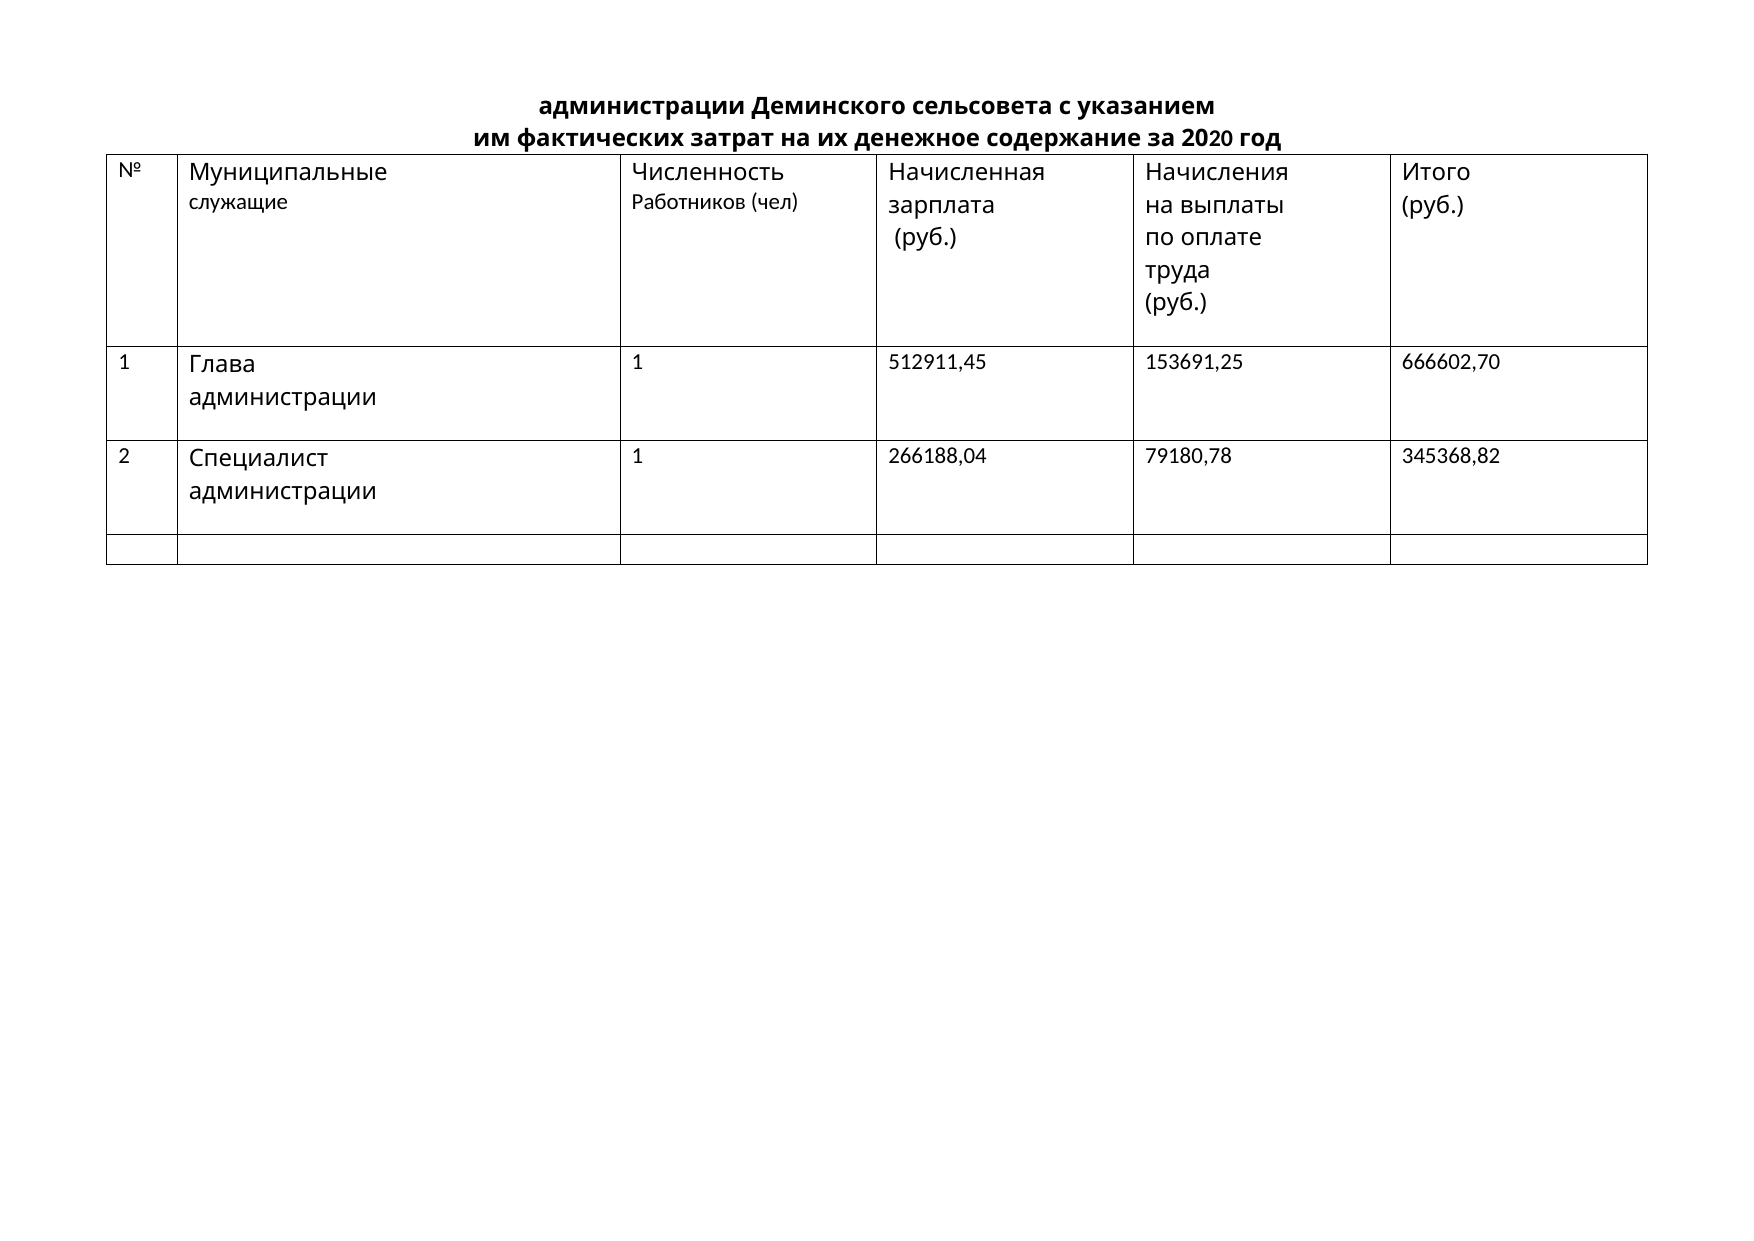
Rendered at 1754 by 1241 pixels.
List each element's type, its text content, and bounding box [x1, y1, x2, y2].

table_cell 512911,45 [877, 347, 1133, 440]
table_cell 1 [107, 347, 177, 440]
table_cell 345368,82 [1391, 441, 1647, 534]
table_cell 1 [621, 347, 876, 440]
table_header Начисленная зарплата (руб.) [877, 155, 1133, 346]
text им фактических затрат на их денежное содержание за 2020 год [118, 121, 1636, 154]
text администрации Деминского сельсовета с указанием [118, 88, 1636, 121]
table_cell [107, 535, 177, 563]
table_cell [621, 535, 876, 563]
table_header Численность Работников (чел) [621, 155, 876, 346]
table_cell 153691,25 [1134, 347, 1390, 440]
table_cell Специалист администрации [178, 441, 620, 534]
table_header Муниципальные служащие [178, 155, 620, 346]
table_header Начисления на выплаты по оплате труда (руб.) [1134, 155, 1390, 346]
table_header № [107, 155, 177, 346]
table_cell 266188,04 [877, 441, 1133, 534]
table_cell 666602,70 [1391, 347, 1647, 440]
table_cell 2 [107, 441, 177, 534]
table_cell [877, 535, 1133, 563]
table_cell [1391, 535, 1647, 563]
table_cell 1 [621, 441, 876, 534]
table_header Итого (руб.) [1391, 155, 1647, 346]
table_cell [1134, 535, 1390, 563]
table_cell [178, 535, 620, 563]
table_cell 79180,78 [1134, 441, 1390, 534]
